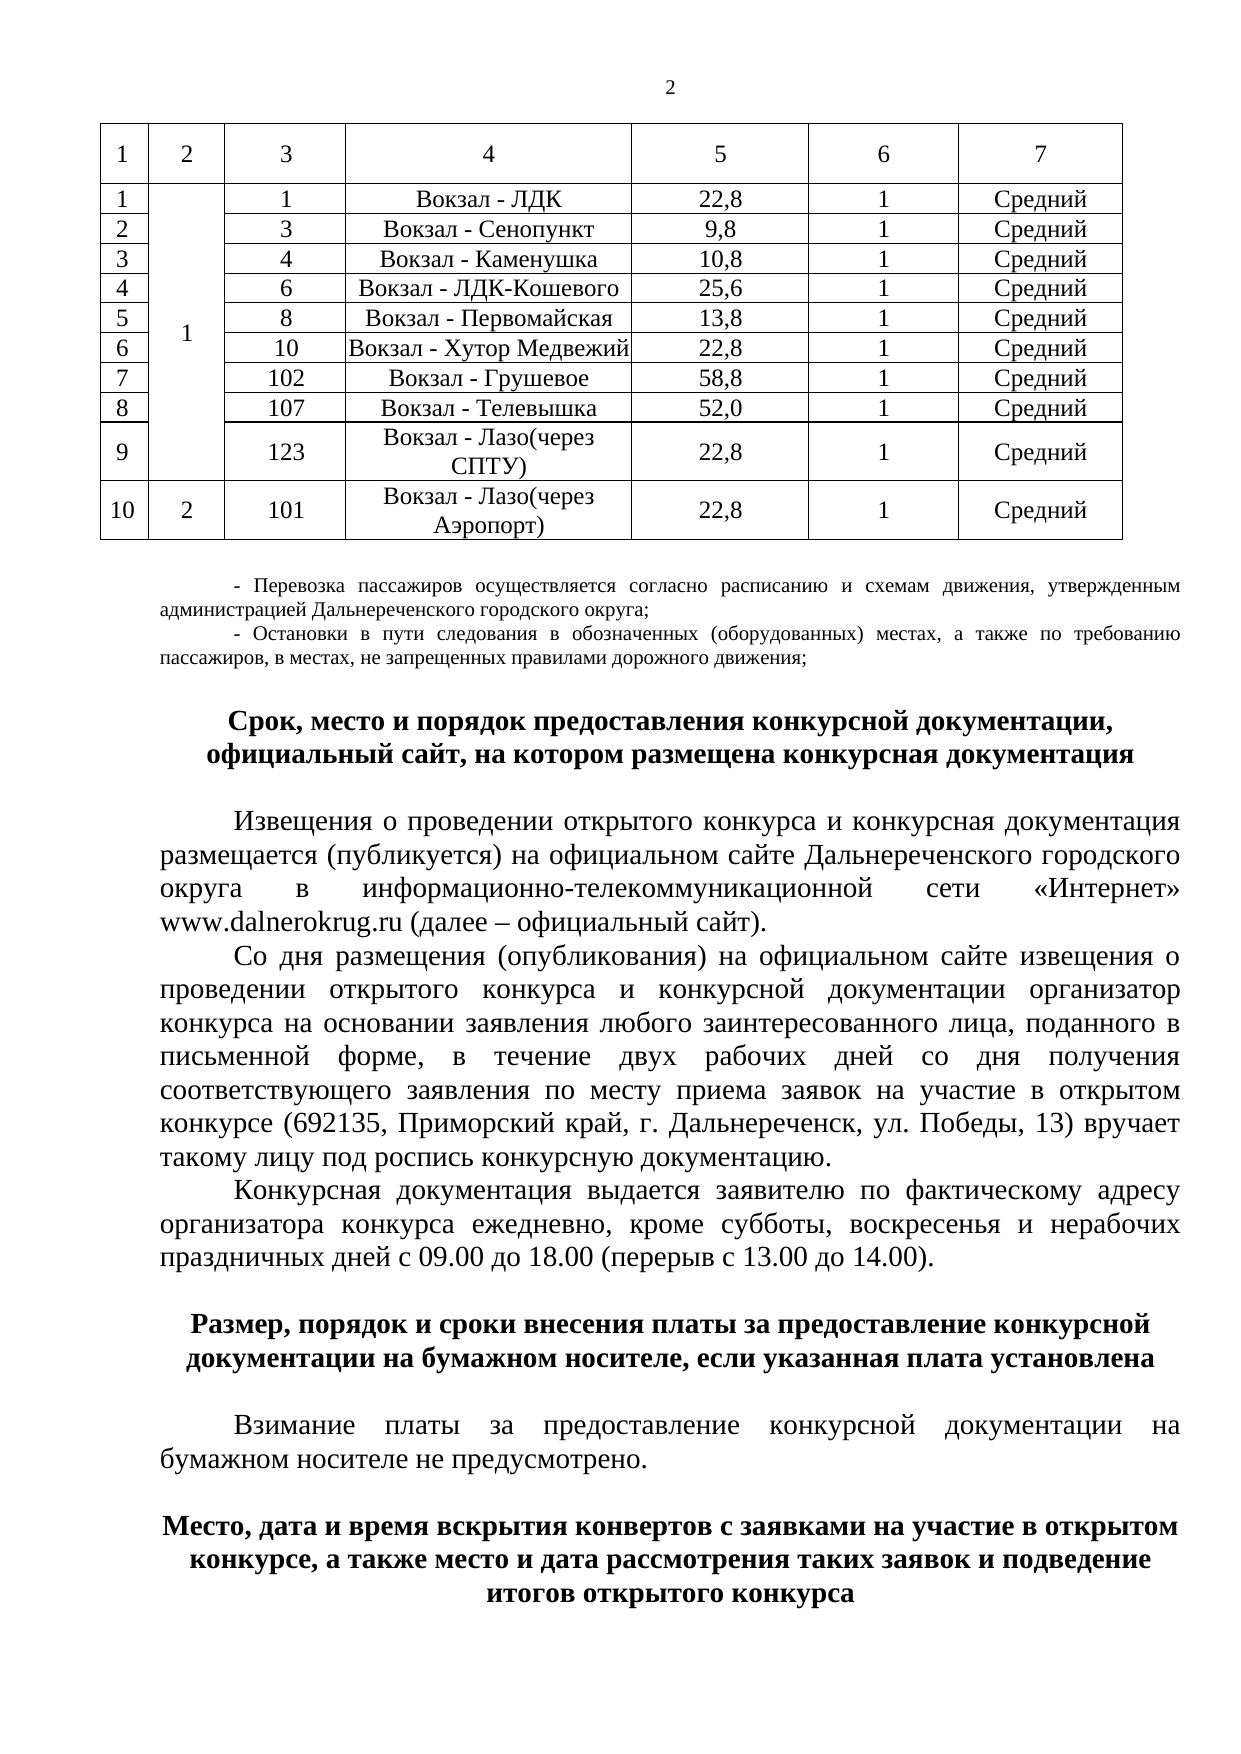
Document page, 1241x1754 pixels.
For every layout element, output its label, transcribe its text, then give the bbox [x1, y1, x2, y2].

table_cell 10 [225, 333, 345, 362]
table_cell 1 [809, 481, 958, 538]
table_cell Средний [959, 244, 1122, 272]
table_cell 8 [225, 303, 345, 332]
table_cell 9,8 [632, 214, 808, 243]
text Место, дата и время вскрытия конвертов с заявками на участие в открытом конкурсе, а также место и дата рассмотрения таких заявок и подведение итогов открытого конкурса [159, 1508, 1181, 1608]
text Взимание платы за предоставление конкурсной документации на бумажном носителе не предусмотрено. [159, 1407, 1181, 1474]
text - Перевозка пассажиров осуществляется согласно расписанию и схемам движения, утвержденным администрацией Дальнереченского городского округа; [159, 573, 1181, 621]
table_cell 6 [809, 124, 958, 183]
text Конкурсная документация выдается заявителю по фактическому адресу организатора конкурса ежедневно, кроме субботы, воскресенья и нерабочих праздничных дней с 09.00 до 18.00 (перерыв с 13.00 до 14.00). [159, 1172, 1181, 1273]
table_cell 1 [149, 184, 224, 480]
table_cell Средний [959, 393, 1122, 421]
table_cell Средний [959, 333, 1122, 362]
table_cell Вокзал - Лазо(через СПТУ) [346, 423, 631, 480]
table_cell 3 [225, 124, 345, 183]
table_cell 101 [225, 481, 345, 538]
table_cell Средний [959, 363, 1122, 392]
table_cell 5 [101, 303, 148, 332]
table_cell Вокзал - ЛДК [346, 184, 631, 213]
table_cell 5 [632, 124, 808, 183]
table_cell 3 [101, 244, 148, 272]
table_cell 1 [809, 274, 958, 302]
text Срок, место и порядок предоставления конкурсной документации, официальный сайт, на котором размещена конкурсная документация [159, 703, 1181, 770]
table_cell 8 [101, 393, 148, 421]
table_cell 6 [225, 274, 345, 302]
table_cell Вокзал - Лазо(через Аэропорт) [346, 481, 631, 538]
table_cell 4 [225, 244, 345, 272]
table_cell 3 [225, 214, 345, 243]
text - Остановки в пути следования в обозначенных (оборудованных) местах, а также по требованию пассажиров, в местах, не запрещенных правилами дорожного движения; [159, 621, 1181, 669]
table_cell Вокзал - Хутор Медвежий [346, 333, 631, 362]
table_cell Средний [959, 184, 1122, 213]
table_cell Вокзал - Грушевое [346, 363, 631, 392]
table_cell 1 [809, 184, 958, 213]
table_cell 22,8 [632, 423, 808, 480]
table_cell 1 [225, 184, 345, 213]
table_cell 9 [101, 423, 148, 480]
table_cell 7 [959, 124, 1122, 183]
table_cell Средний [959, 303, 1122, 332]
table_cell 2 [101, 214, 148, 243]
table_cell 2 [149, 124, 224, 183]
table_cell 1 [809, 363, 958, 392]
text Со дня размещения (опубликования) на официальном сайте извещения о проведении открытого конкурса и конкурсной документации организатор конкурса на основании заявления любого заинтересованного лица, поданного в письменной форме, в течение двух рабочих дней со дня получения соответствующего заявления по месту приема заявок на участие в открытом конкурсе (692135, Приморский край, г. Дальнереченск, ул. Победы, 13) вручает такому лицу под роспись конкурсную документацию. [159, 938, 1181, 1172]
table_cell 52,0 [632, 393, 808, 421]
table_cell 1 [809, 244, 958, 272]
table_cell 1 [101, 184, 148, 213]
table_cell 22,8 [632, 333, 808, 362]
table_cell Вокзал - Сенопункт [346, 214, 631, 243]
table_cell 58,8 [632, 363, 808, 392]
table_cell 4 [346, 124, 631, 183]
table_cell Вокзал - Первомайская [346, 303, 631, 332]
table_cell 1 [101, 124, 148, 183]
table_cell 123 [225, 423, 345, 480]
table_cell 1 [809, 214, 958, 243]
table_cell 2 [149, 481, 224, 538]
table_cell Средний [959, 274, 1122, 302]
table_cell 1 [809, 423, 958, 480]
table_cell 7 [101, 363, 148, 392]
table_cell 6 [101, 333, 148, 362]
table_cell 13,8 [632, 303, 808, 332]
table_cell 1 [809, 333, 958, 362]
table_cell Вокзал - Каменушка [346, 244, 631, 272]
table_cell 4 [101, 274, 148, 302]
text Размер, порядок и сроки внесения платы за предоставление конкурсной документации на бумажном носителе, если указанная плата установлена [159, 1307, 1181, 1374]
table_cell 10 [101, 481, 148, 538]
table_cell Средний [959, 214, 1122, 243]
table_cell 22,8 [632, 184, 808, 213]
table_cell Вокзал - ЛДК-Кошевого [346, 274, 631, 302]
text Извещения о проведении открытого конкурса и конкурсная документация размещается (публикуется) на официальном сайте Дальнереченского городского округа в информационно-телекоммуникационной сети «Интернет» www.dalnerokrug.ru (далее – официальный сайт). [159, 803, 1181, 938]
table_cell 1 [809, 303, 958, 332]
table_cell Вокзал - Телевышка [346, 393, 631, 421]
table_cell 1 [809, 393, 958, 421]
table_cell 102 [225, 363, 345, 392]
table_cell 10,8 [632, 244, 808, 272]
table_cell Средний [959, 423, 1122, 480]
table_cell 25,6 [632, 274, 808, 302]
table_cell 22,8 [632, 481, 808, 538]
table_cell 107 [225, 393, 345, 421]
table_cell Средний [959, 481, 1122, 538]
